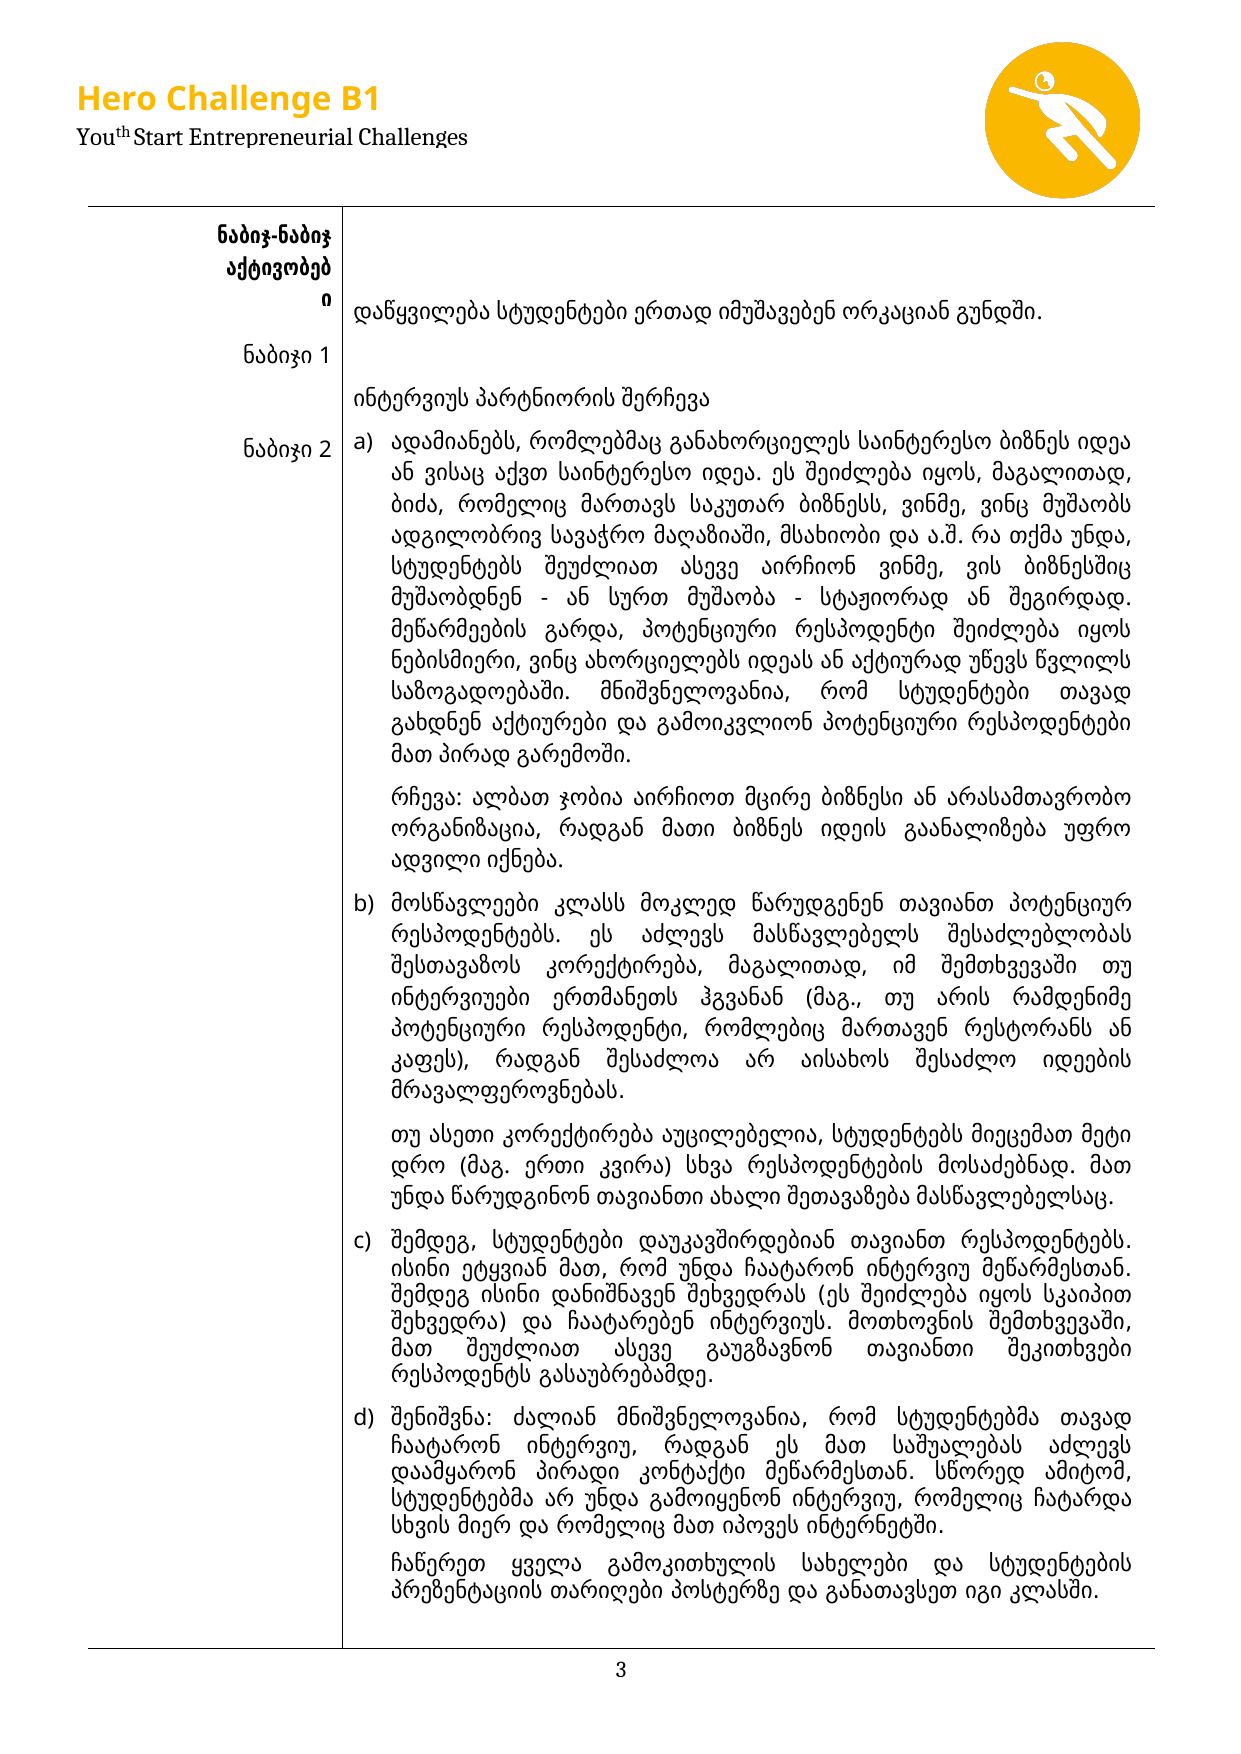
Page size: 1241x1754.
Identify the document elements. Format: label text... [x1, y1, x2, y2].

table_header ნაბიჯ-ნაბიჯ აქტივობები ნაბიჯი 1 ნაბიჯი 2 [88, 207, 342, 1647]
picture [959, 17, 1166, 224]
table_header დაწყვილება სტუდენტები ერთად იმუშავებენ ორკაციან გუნდში. ინტერვიუს პარტნიორის შერჩევა ადამიანებს, რომლებმაც განახორციელეს საინტერესო ბიზნეს იდეა ან ვისაც აქვთ საინტერესო იდეა. ეს შეიძლება იყოს, მაგალითად, ბიძა, რომელიც მართავს საკუთარ ბიზნესს, ვინმე, ვინც მუშაობს ადგილობრივ სავაჭრო მაღაზიაში, მსახიობი და ა.შ. რა თქმა უნდა, სტუდენტებს შეუძლიათ ასევე აირჩიონ ვინმე, ვის ბიზნესშიც მუშაობდნენ - ან სურთ მუშაობა - სტაჟიორად ან შეგირდად. მეწარმეების გარდა, პოტენციური რესპოდენტი შეიძლება იყოს ნებისმიერი, ვინც ახორციელებს იდეას ან აქტიურად უწევს წვლილს საზოგადოებაში. მნიშვნელოვანია, რომ სტუდენტები თავად გახდნენ აქტიურები და გამოიკვლიონ პოტენციური რესპოდენტები მათ პირად გარემოში. რჩევა: ალბათ ჯობია აირჩიოთ მცირე ბიზნესი ან არასამთავრობო ორგანიზაცია, რადგან მათი ბიზნეს იდეის გაანალიზება უფრო ადვილი იქნება. მოსწავლეები კლასს მოკლედ წარუდგენენ თავიანთ პოტენციურ რესპოდენტებს. ეს აძლევს მასწავლებელს შესაძლებლობას შესთავაზოს კორექტირება, მაგალითად, იმ შემთხვევაში თუ ინტერვიუები ერთმანეთს ჰგვანან (მაგ., თუ არის რამდენიმე პოტენციური რესპოდენტი, რომლებიც მართავენ რესტორანს ან კაფეს), რადგან შესაძლოა არ აისახოს შესაძლო იდეების მრავალფეროვნებას. თუ ასეთი კორექტირება აუცილებელია, სტუდენტებს მიეცემათ მეტი დრო (მაგ. ერთი კვირა) სხვა რესპოდენტების მოსაძებნად. მათ უნდა წარუდგინონ თავიანთი ახალი შეთავაზება მასწავლებელსაც. შემდეგ, სტუდენტები დაუკავშირდებიან თავიანთ რესპოდენტებს. ისინი ეტყვიან მათ, რომ უნდა ჩაატარონ ინტერვიუ მეწარმესთან. შემდეგ ისინი დანიშნავენ შეხვედრას (ეს შეიძლება იყოს სკაიპით შეხვედრა) და ჩაატარებენ ინტერვიუს. მოთხოვნის შემთხვევაში, მათ შეუძლიათ ასევე გაუგზავნონ თავიანთი შეკითხვები რესპოდენტს გასაუბრებამდე. შენიშვნა: ძალიან მნიშვნელოვანია, რომ სტუდენტებმა თავად ჩაატარონ ინტერვიუ, რადგან ეს მათ საშუალებას აძლევს დაამყარონ პირადი კონტაქტი მეწარმესთან. სწორედ ამიტომ, სტუდენტებმა არ უნდა გამოიყენონ ინტერვიუ, რომელიც ჩატარდა სხვის მიერ და რომელიც მათ იპოვეს ინტერნეტში. ჩაწერეთ ყველა გამოკითხულის სახელები და სტუდენტების პრეზენტაციის თარიღები პოსტერზე და განათავსეთ იგი კლასში. [343, 207, 1155, 1647]
